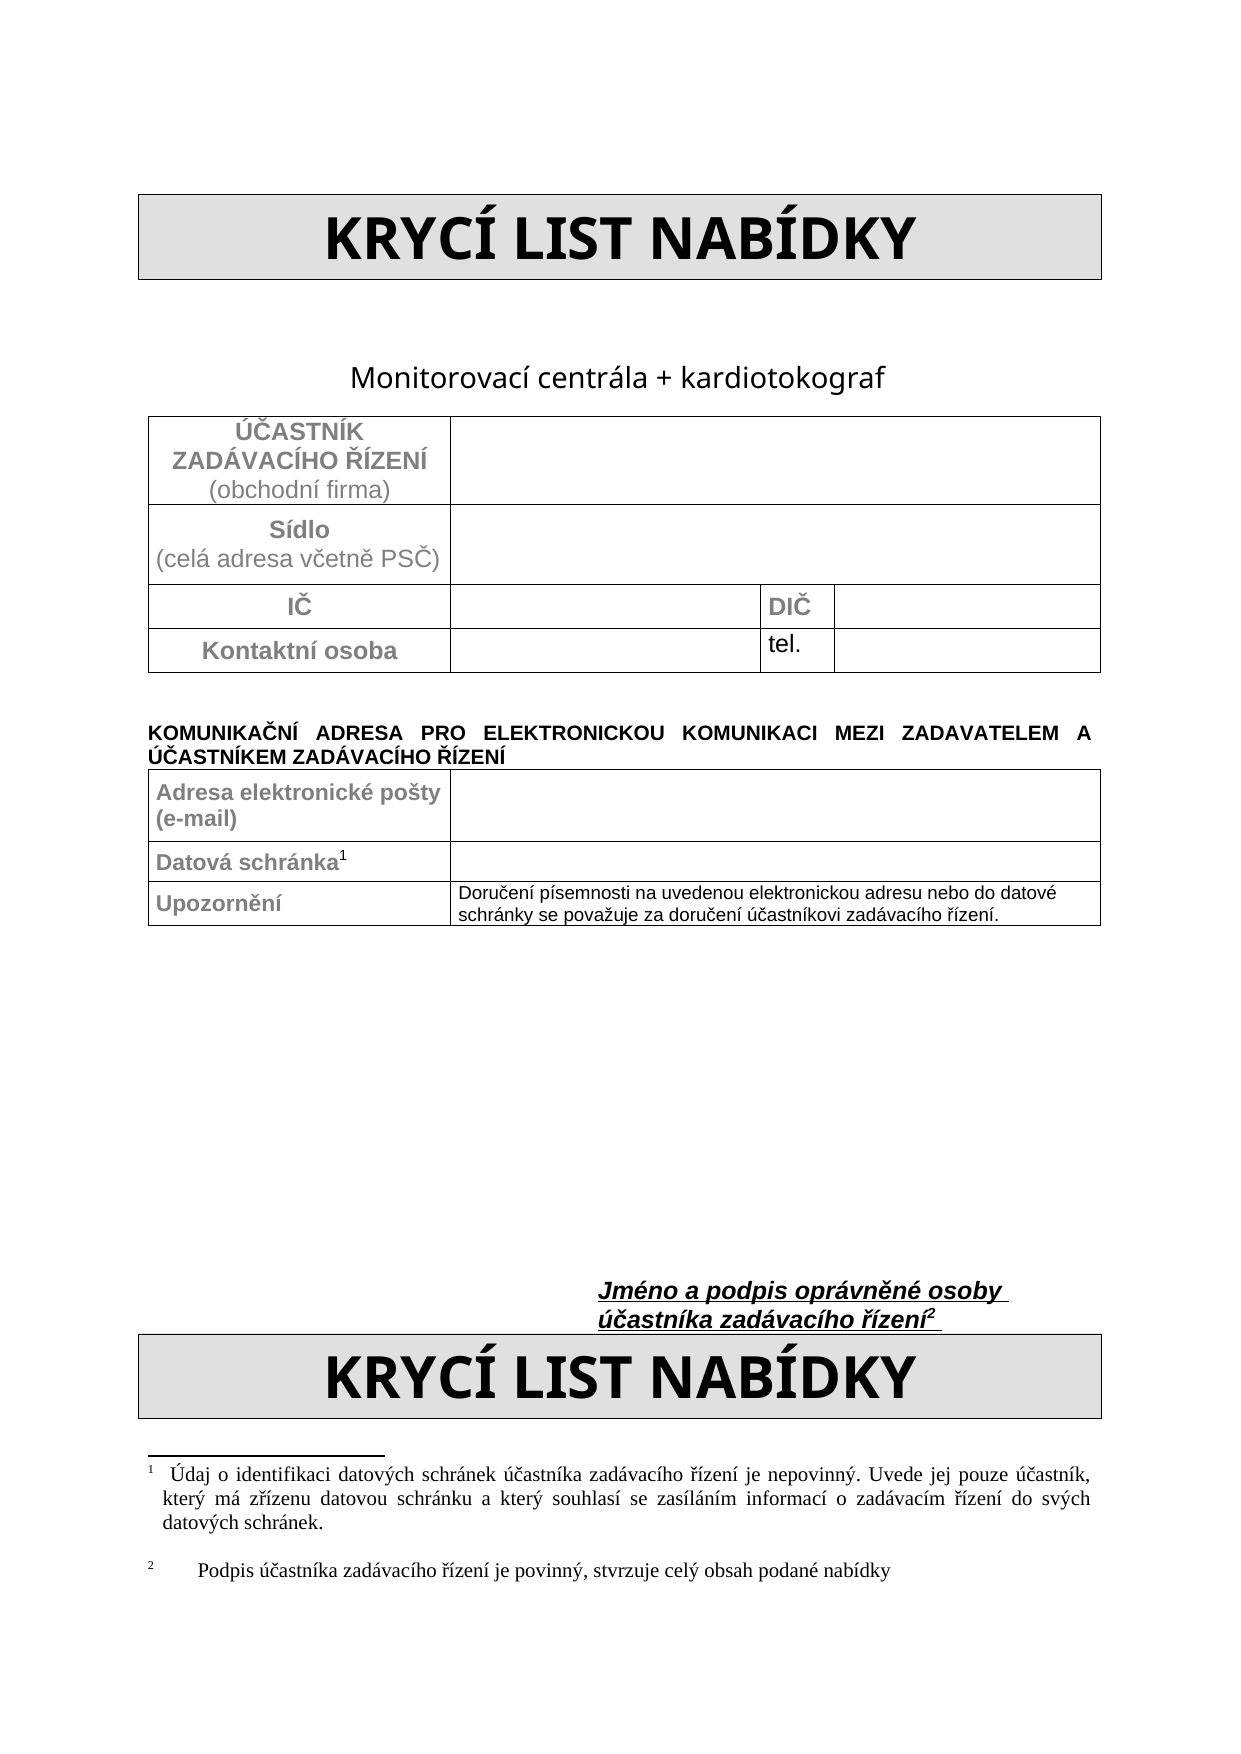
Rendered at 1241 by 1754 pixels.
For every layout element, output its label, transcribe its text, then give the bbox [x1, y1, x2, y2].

table_cell Kontaktní osoba [149, 629, 450, 672]
table_cell [451, 629, 760, 672]
table_header [451, 417, 1100, 503]
table_header ÚČASTNÍK ZADÁVACÍHO ŘÍZENÍ (obchodní firma) [149, 417, 450, 503]
table_cell Datová schránka [149, 842, 450, 881]
text Monitorovací centrála + kardiotokograf [148, 357, 1087, 397]
table_cell Sídlo (celá adresa včetně PSČ) [149, 505, 450, 583]
table_header [451, 770, 1100, 841]
table_cell IČ [149, 585, 450, 628]
text Jméno a podpis oprávněné osoby účastníka zadávacího řízení [598, 1276, 1092, 1333]
table_cell Doručení písemnosti na uvedenou elektronickou adresu nebo do datové schránky se považuje za doručení účastníkovi zadávacího řízení. [451, 882, 1100, 925]
text KOMUNIKAČNÍ ADRESA PRO ELEKTRONICKOU KOMUNIKACI MEZI ZADAVATELEM A ÚČASTNÍKEM ZADÁVACÍHO ŘÍZENÍ [148, 721, 1092, 769]
table_cell Upozornění [149, 882, 450, 925]
table_cell [451, 842, 1100, 881]
table_cell [835, 585, 1100, 628]
table_header Adresa elektronické pošty (e-mail) [149, 770, 450, 841]
table_cell DIČ [761, 585, 834, 628]
text KRYCÍ LIST NABÍDKY [139, 1335, 1101, 1418]
text KRYCÍ LIST NABÍDKY [139, 195, 1101, 279]
table_cell tel. [761, 629, 834, 672]
table_cell [451, 585, 760, 628]
table_cell [835, 629, 1100, 672]
table_cell [451, 505, 1100, 583]
